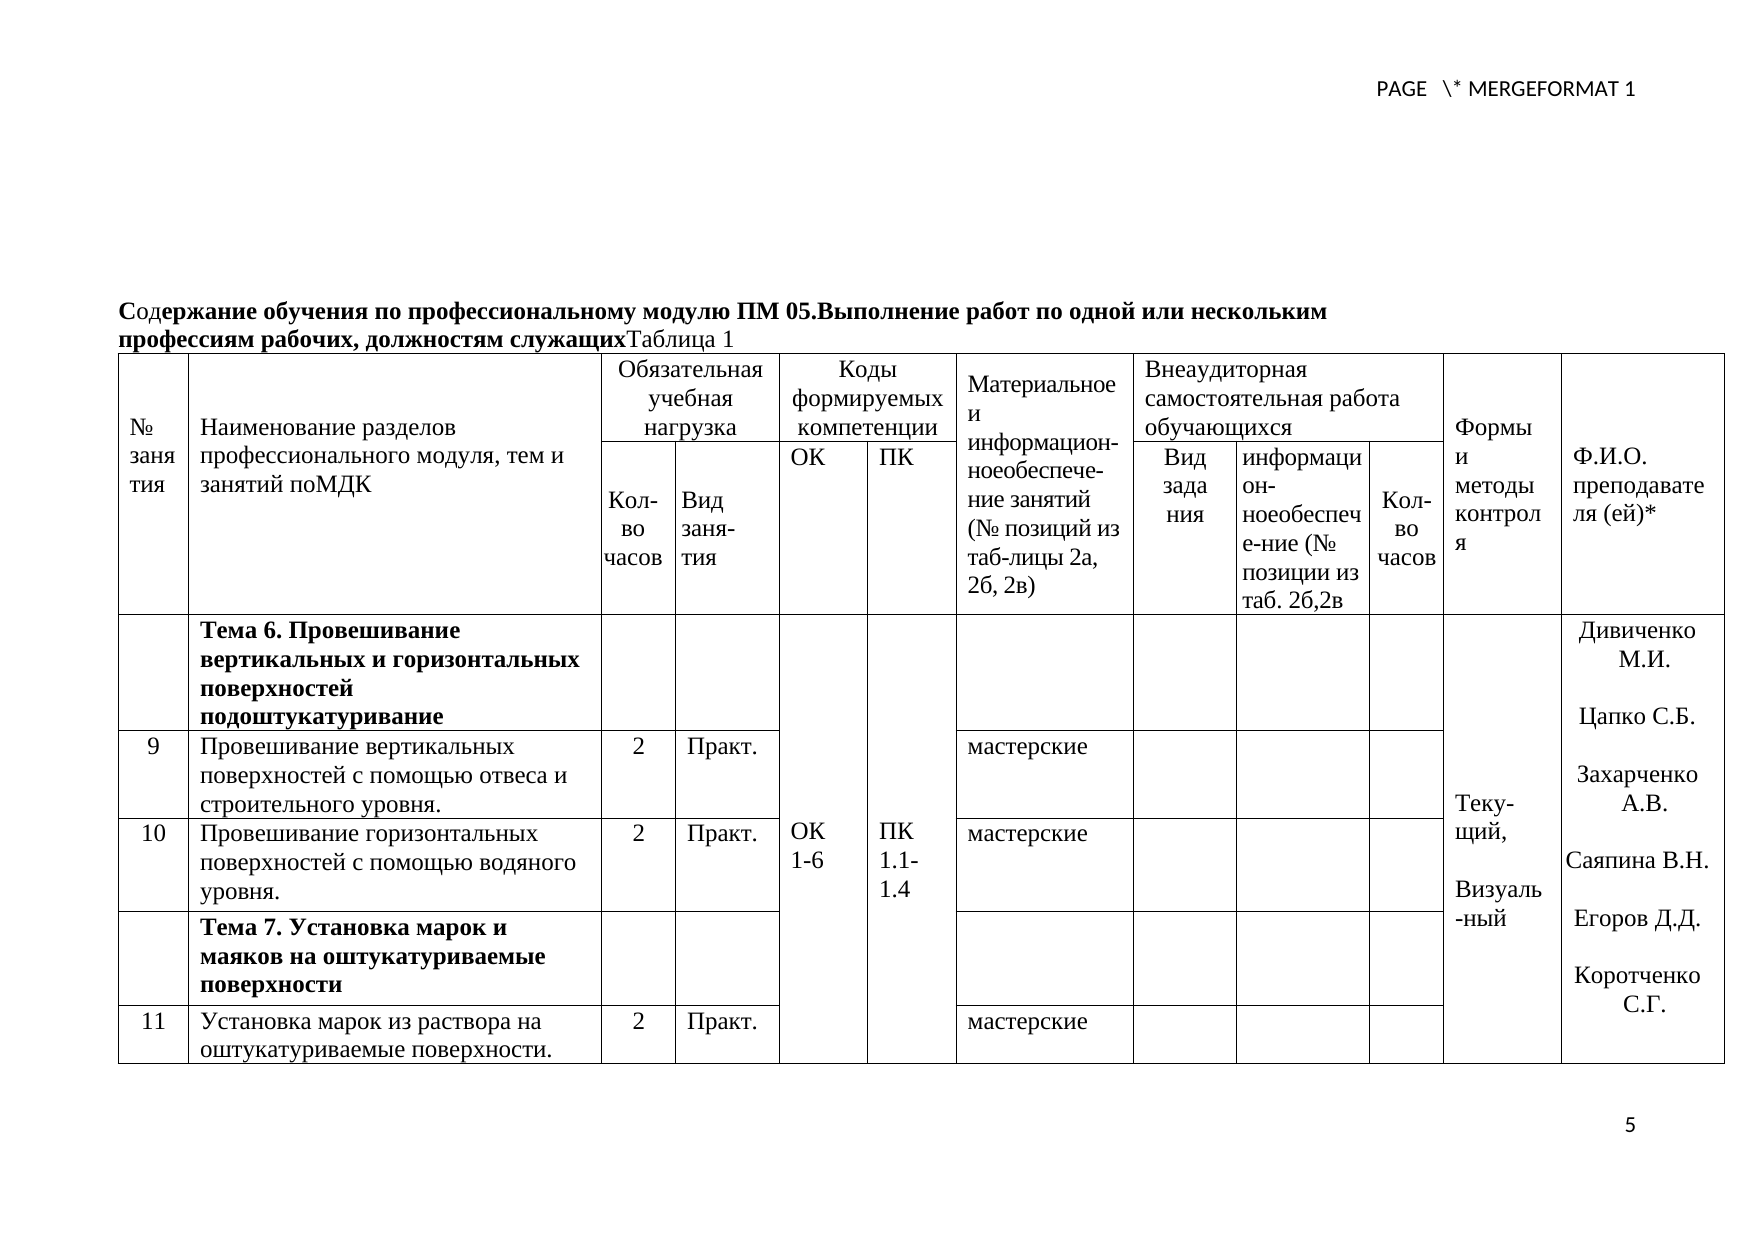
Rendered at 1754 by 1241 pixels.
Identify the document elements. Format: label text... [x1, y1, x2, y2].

table_cell мастерские [957, 819, 1133, 911]
table_cell [957, 912, 1133, 1005]
table_cell [1237, 1006, 1369, 1063]
table_cell [1237, 731, 1369, 817]
table_cell Тема 7. Установка марок и маяков на оштукатуриваемые поверхности [189, 912, 601, 1005]
table_cell [1237, 615, 1369, 730]
table_cell Теку-щий, Визуаль-ный [1444, 615, 1561, 1063]
table_cell Установка марок из раствора на оштукатуриваемые поверхности. [189, 1006, 601, 1063]
table_cell [1134, 1006, 1236, 1063]
table_cell [1134, 615, 1236, 730]
table_cell 11 [119, 1006, 188, 1063]
table_header Коды формируемых компетенции [780, 354, 956, 441]
table_cell Кол-во часов [1370, 442, 1443, 614]
table_cell ПК [868, 442, 956, 614]
table_cell Кол-во часов [602, 442, 675, 614]
table_cell Дивиченко М.И. Цапко С.Б. Захарченко А.В. Саяпина В.Н. Егоров Д.Д. Коротченко С.Г. [1562, 615, 1724, 1063]
table_cell [1134, 912, 1236, 1005]
table_cell Тема 6. Провешивание вертикальных и горизонтальных поверхностей подоштукатуривание [189, 615, 601, 730]
table_cell мастерские [957, 1006, 1133, 1063]
table_cell информацион-ноеобеспече-ние (№ позиции из таб. 2б,2в [1237, 442, 1369, 614]
table_header Формы и методы контроля [1444, 354, 1561, 614]
table_cell 9 [119, 731, 188, 817]
table_header Наименование разделов профессионального модуля, тем и занятий поМДК [189, 354, 601, 614]
table_cell Практ. [676, 731, 779, 817]
table_cell [1370, 1006, 1443, 1063]
table_cell [957, 615, 1133, 730]
table_cell 10 [119, 819, 188, 911]
table_cell [676, 615, 779, 730]
table_cell [1370, 912, 1443, 1005]
table_cell [1370, 819, 1443, 911]
table_cell [1237, 819, 1369, 911]
table_cell Практ. [676, 819, 779, 911]
table_cell [602, 912, 675, 1005]
table_cell ОК 1-6 [780, 615, 867, 1063]
table_cell [1134, 819, 1236, 911]
table_header Внеаудиторная самостоятельная работа обучающихся [1134, 354, 1443, 441]
table_cell ПК 1.1-1.4 [868, 615, 956, 1063]
text Содержание обучения по профессиональному модулю ПМ 05.Выполнение работ по одной или нескольким [118, 296, 1636, 324]
table_cell Вид зада ния [1134, 442, 1236, 614]
table_cell [602, 615, 675, 730]
table_header Ф.И.О. преподавателя (ей)* [1562, 354, 1724, 614]
table_header № занятия [119, 354, 188, 614]
table_cell 2 [602, 1006, 675, 1063]
text профессиям рабочих, должностям служащихТаблица 1 [118, 324, 1636, 353]
table_cell [119, 912, 188, 1005]
table_cell 2 [602, 819, 675, 911]
table_cell Вид заня- тия [676, 442, 779, 614]
table_cell [1370, 731, 1443, 817]
table_cell Провешивание вертикальных поверхностей с помощью отвеса и строительного уровня. [189, 731, 601, 817]
table_header Материальное и информацион-ноеобеспече-ние занятий (№ позиций из таб-лицы 2а, 2б, 2в) [957, 354, 1133, 614]
table_cell [1237, 912, 1369, 1005]
table_header Обязательная учебная нагрузка [602, 354, 779, 441]
table_cell [1134, 731, 1236, 817]
table_cell [676, 912, 779, 1005]
table_cell Провешивание горизонтальных поверхностей с помощью водяного уровня. [189, 819, 601, 911]
table_cell 2 [602, 731, 675, 817]
table_cell [1370, 615, 1443, 730]
table_cell [119, 615, 188, 730]
table_cell Практ. [676, 1006, 779, 1063]
table_cell ОК [780, 442, 867, 614]
table_cell мастерские [957, 731, 1133, 817]
